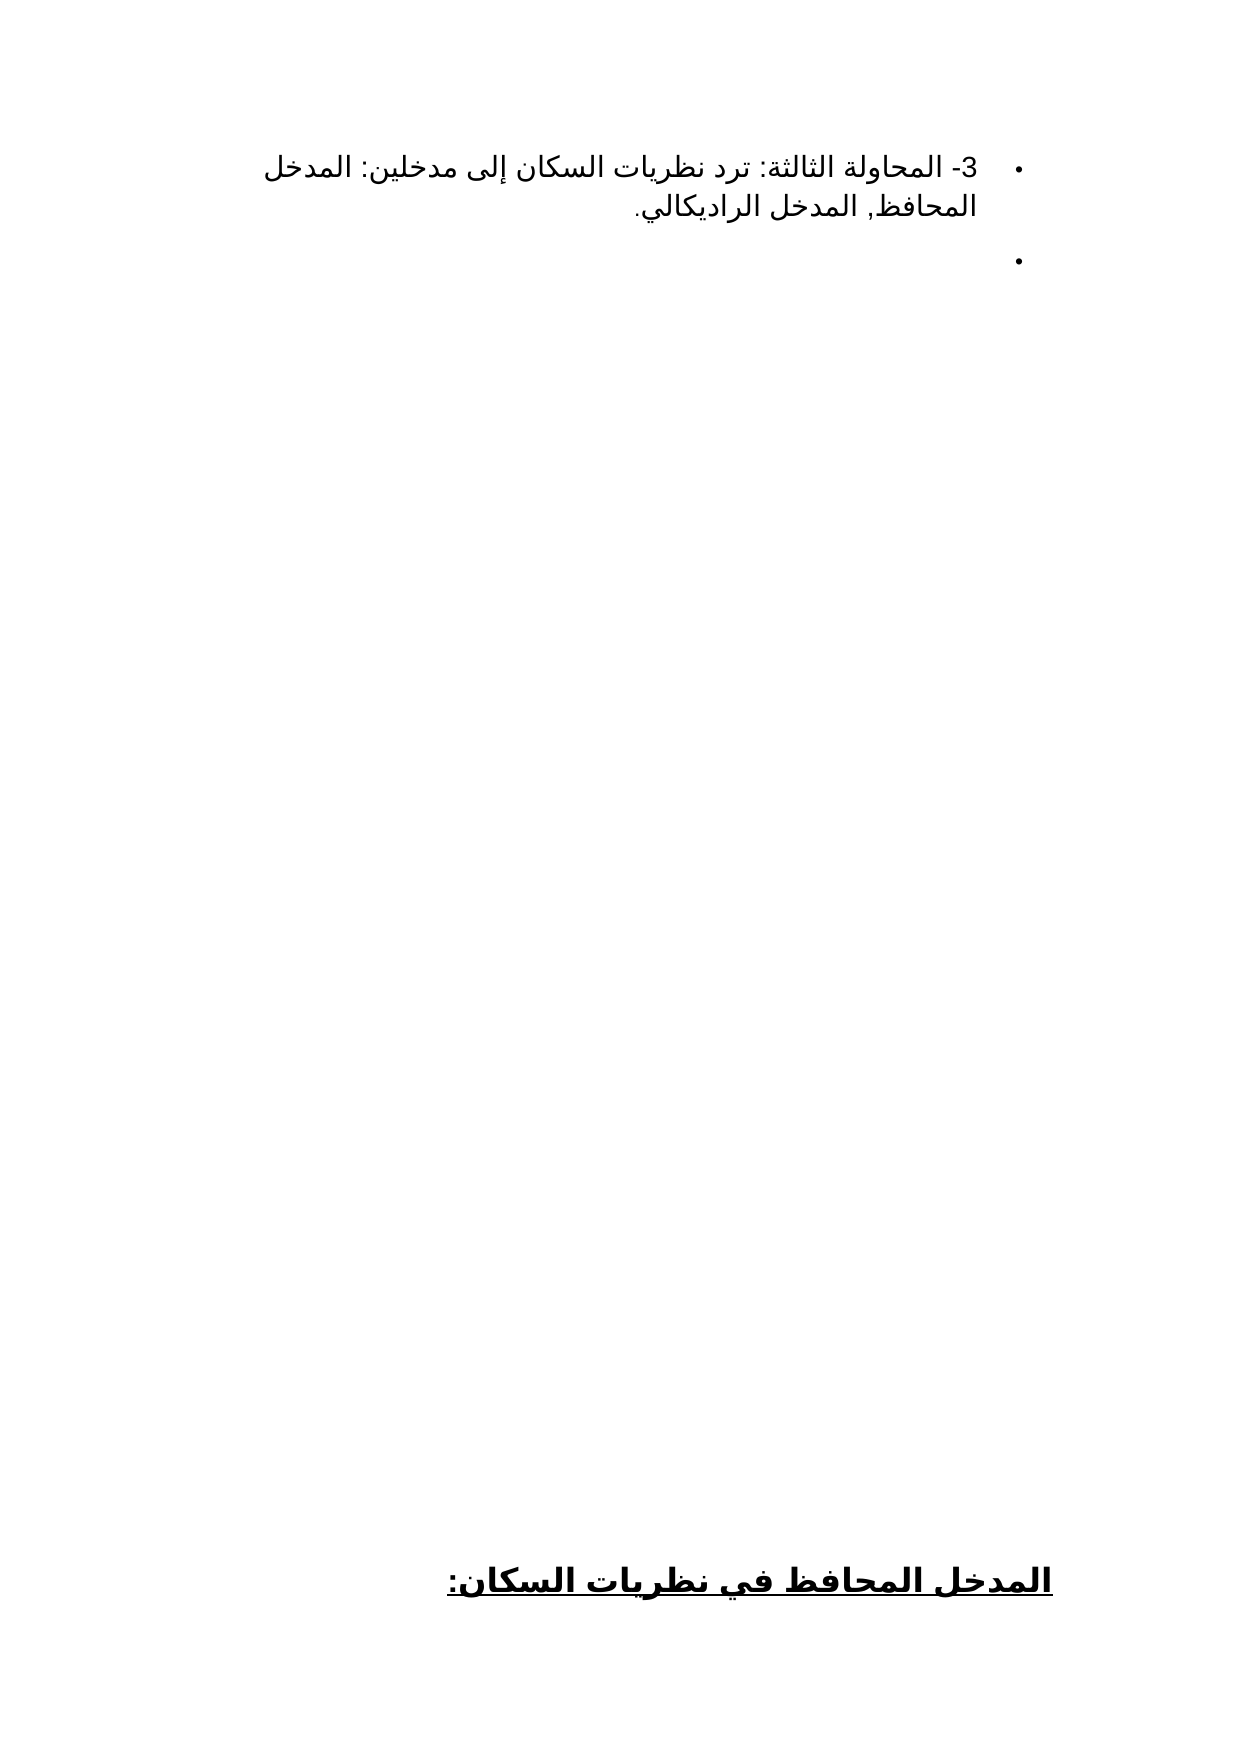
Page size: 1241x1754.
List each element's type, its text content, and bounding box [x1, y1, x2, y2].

text المدخل المحافظ في نظريات السكان: [187, 1561, 1053, 1599]
list 3- المحاولة الثالثة: ترد نظريات السكان إلى مدخلين: المدخل المحافظ, المدخل الراديكالي. [187, 150, 1015, 222]
